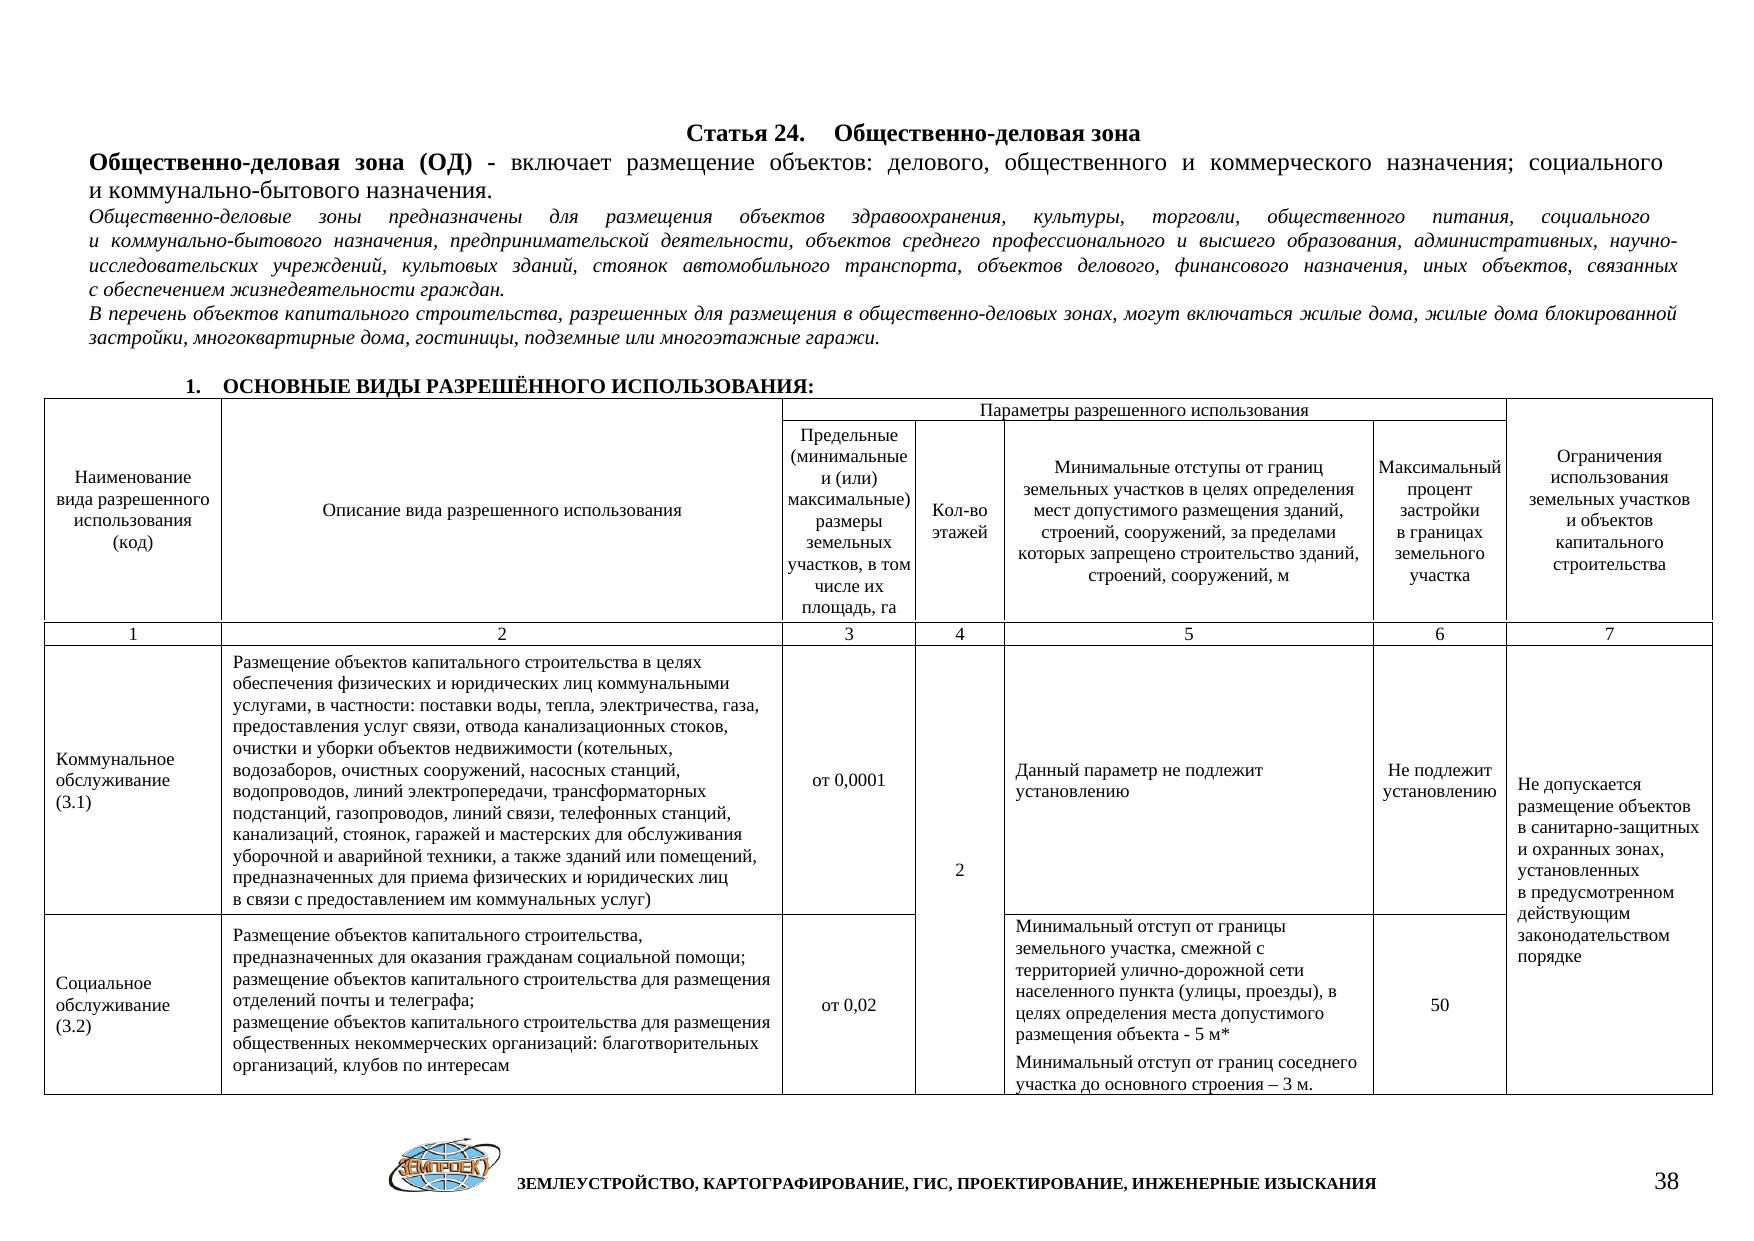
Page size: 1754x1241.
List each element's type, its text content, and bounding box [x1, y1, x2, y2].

table_cell Данный параметр не подлежит установлению [1005, 646, 1373, 914]
table_header 7 [1507, 623, 1712, 645]
table_cell Минимальные отступы от границ земельных участков в целях определения мест допустимого размещения зданий, строений, сооружений, за пределами которых запрещено строительство зданий, строений, сооружений, м [1005, 421, 1373, 620]
table_cell Не допускается размещение объектов в санитарно-защитных и охранных зонах, установленных в предусмотренном действующим законодательством порядке [1507, 646, 1712, 1094]
picture [388, 1138, 501, 1192]
table_cell Коммунальное обслуживание (3.1) [45, 646, 221, 914]
table_header 2 [222, 623, 782, 645]
table_cell Кол-во этажей [916, 421, 1004, 620]
text Общественно-деловая зона (ОД) - включает размещение объектов: делового, общественного и коммерческого назначения; социального и коммунально-бытового назначения. [89, 147, 1679, 204]
table_header Ограничения использования земельных участков и объектов капитального строительства [1507, 399, 1712, 620]
table_cell Размещение объектов капитального строительства в целях обеспечения физических и юридических лиц коммунальными услугами, в частности: поставки воды, тепла, электричества, газа, предоставления услуг связи, отвода канализационных стоков, очистки и уборки объектов недвижимости (котельных, водозаборов, очистных сооружений, насосных станций, водопроводов, линий электропередачи, трансформаторных подстанций, газопроводов, линий связи, телефонных станций, канализаций, стоянок, гаражей и мастерских для обслуживания уборочной и аварийной техники, а также зданий или помещений, предназначенных для приема физических и юридических лиц в связи с предоставлением им коммунальных услуг) [222, 646, 782, 914]
table_header 1 [45, 623, 221, 645]
table_cell Социальное обслуживание (3.2) [45, 915, 221, 1094]
table_header 4 [916, 623, 1004, 645]
table_cell от 0,0001 [783, 646, 915, 914]
table_header Наименование вида разрешенного использования (код) [45, 399, 221, 620]
table_header Параметры разрешенного использования [783, 399, 1506, 420]
text В перечень объектов капитального строительства, разрешенных для размещения в общественно-деловых зонах, могут включаться жилые дома, жилые дома блокированной застройки, многоквартирные дома, гостиницы, подземные или многоэтажные гаражи. [89, 301, 1679, 349]
table_header 5 [1005, 623, 1373, 645]
table_header 6 [1374, 623, 1506, 645]
list ОСНОВНЫЕ ВИДЫ РАЗРЕШЁННОГО ИСПОЛЬЗОВАНИЯ: [185, 374, 1679, 398]
table_header 3 [783, 623, 915, 645]
text Общественно-деловые зоны предназначены для размещения объектов здравоохранения, культуры, торговли, общественного питания, социального и коммунально-бытового назначения, предпринимательской деятельности, объектов среднего профессионального и высшего образования, административных, научно-исследовательских учреждений, культовых зданий, стоянок автомобильного транспорта, объектов делового, финансового назначения, иных объектов, связанных с обеспечением жизнедеятельности граждан. [89, 204, 1679, 301]
table_cell от 0,02 [783, 915, 915, 1094]
table_cell 50 [1374, 915, 1506, 1094]
table_cell 2 [916, 646, 1004, 1094]
subtitle Статья 24. Общественно-деловая зона [148, 118, 1679, 147]
table_cell Не подлежит установлению [1374, 646, 1506, 914]
table_cell Максимальный процент застройки в границах земельного участка [1374, 421, 1506, 620]
table_header Описание вида разрешенного использования [222, 399, 782, 620]
table_cell Предельные (минимальные и (или) максимальные) размеры земельных участков, в том числе их площадь, га [783, 421, 915, 620]
table_cell Размещение объектов капитального строительства, предназначенных для оказания гражданам социальной помощи; размещение объектов капитального строительства для размещения отделений почты и телеграфа; размещение объектов капитального строительства для размещения общественных некоммерческих организаций: благотворительных организаций, клубов по интересам [222, 915, 782, 1094]
